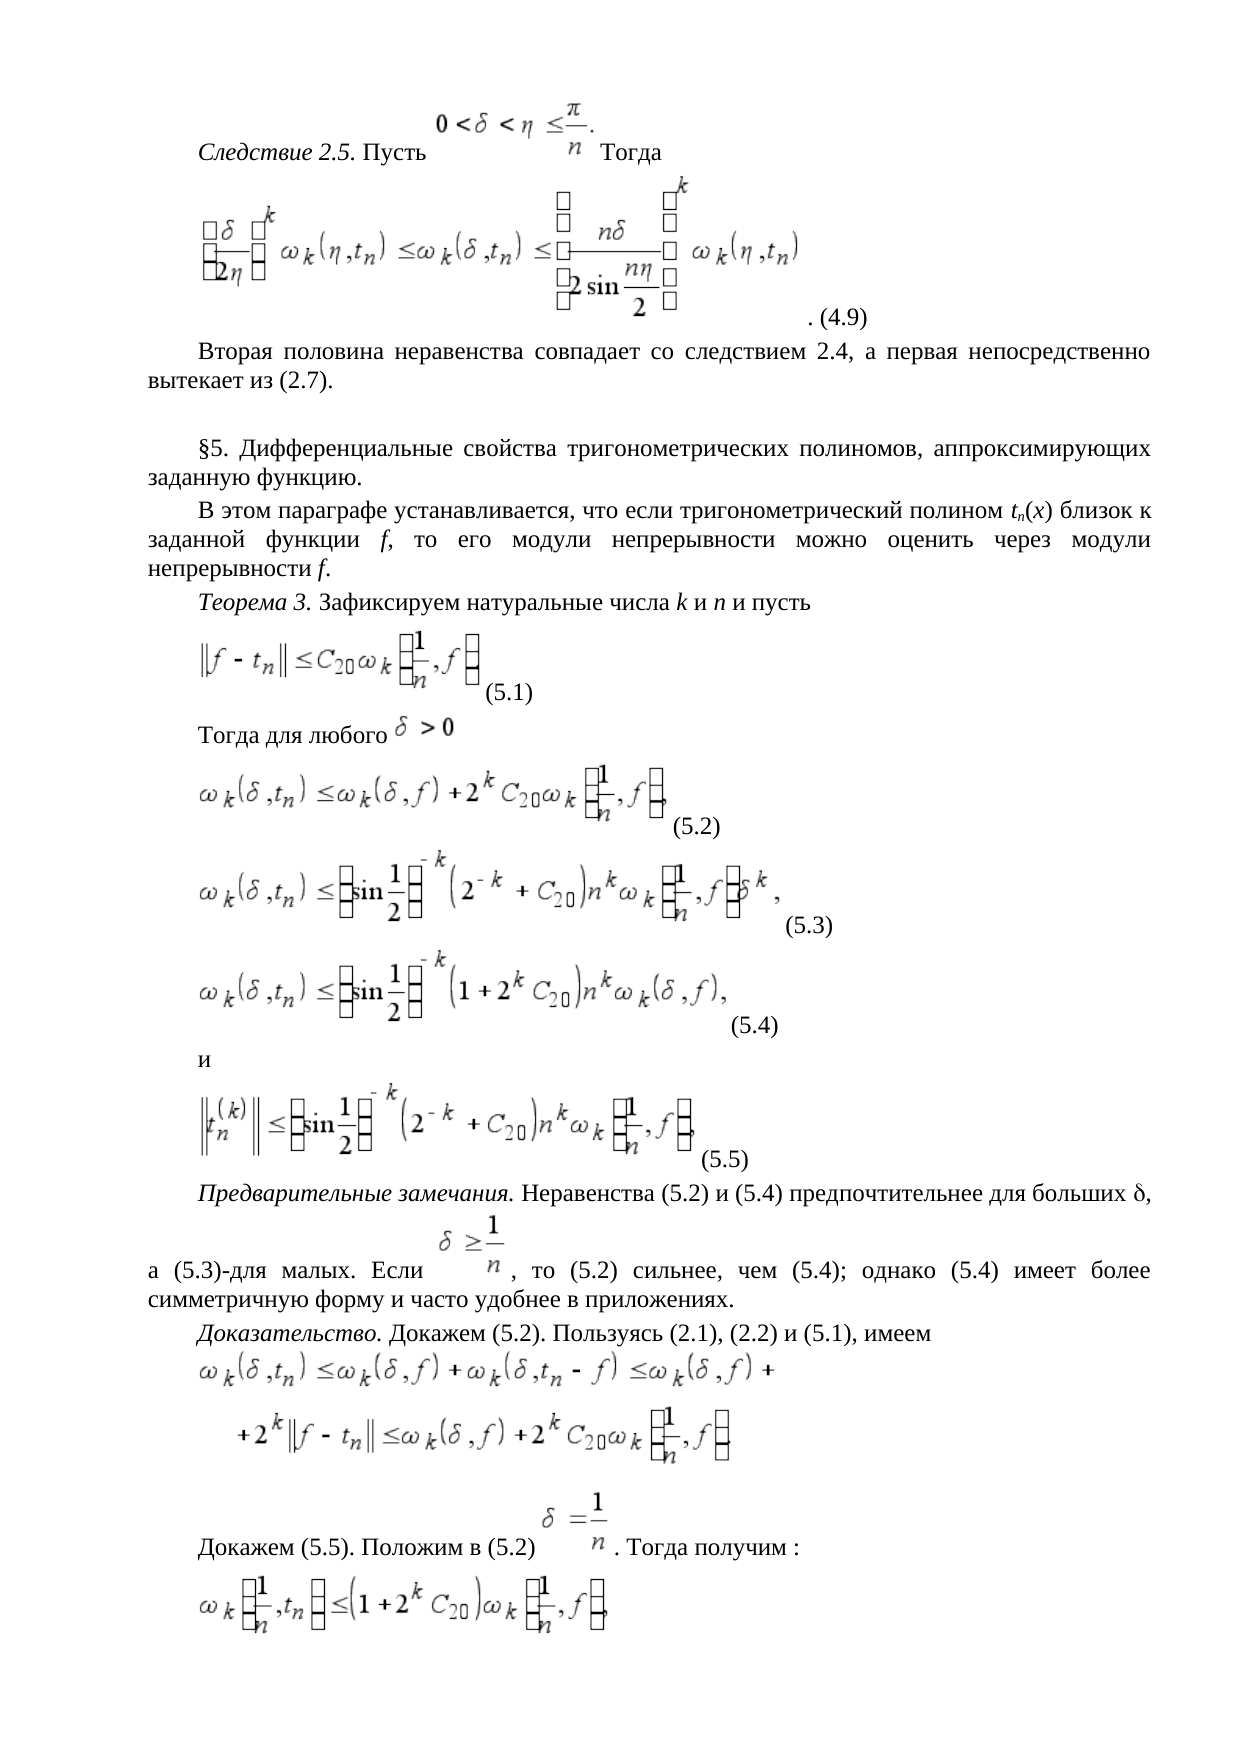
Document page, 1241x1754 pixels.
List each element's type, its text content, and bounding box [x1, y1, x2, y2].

text В этом параграфе устанавливается, что если тригонометрический полином tn(x) близок к заданной функции f, то его модули непрерывности можно оценить через модули непрерывности f. [148, 495, 1152, 582]
text Доказательство. Докажем (5.2). Пользуясь (2.1), (2.2) и (5.1), имеем [148, 1318, 1152, 1346]
picture [197, 754, 673, 834]
picture [432, 88, 600, 161]
picture [197, 1351, 781, 1478]
text и [148, 1044, 1152, 1073]
text §5. Дифференциальные свойства тригонометрических полиномов, аппроксимирующих заданную функцию. [148, 433, 1152, 490]
picture [197, 1565, 614, 1646]
picture [394, 710, 460, 744]
text Вторая половина неравенства совпадает со следствием 2.4, а первая непосредственно вытекает из (2.7). [148, 336, 1152, 394]
picture [197, 620, 486, 701]
text Тогда для любого [148, 711, 1152, 749]
picture [438, 1206, 511, 1279]
text Предварительные замечания. Неравенства (5.2) и (5.4) предпочтительнее для больших , а (5.3)-для малых. Если , то (5.2) сильнее, чем (5.4); однако (5.4) имеет более симметричную форму и часто удобнее в приложениях. [148, 1178, 1152, 1312]
text Следствие 2.5. Пусть Тогда [148, 88, 1152, 166]
picture [197, 944, 731, 1034]
picture [197, 1077, 701, 1167]
text Докажем (5.5). Положим в (5.2) . Тогда получим : [148, 1483, 1152, 1561]
text Теорема 3. Зафиксируем натуральные числа k и n и пусть [148, 587, 1152, 616]
picture [541, 1483, 614, 1556]
picture [197, 170, 807, 326]
picture [197, 844, 786, 934]
